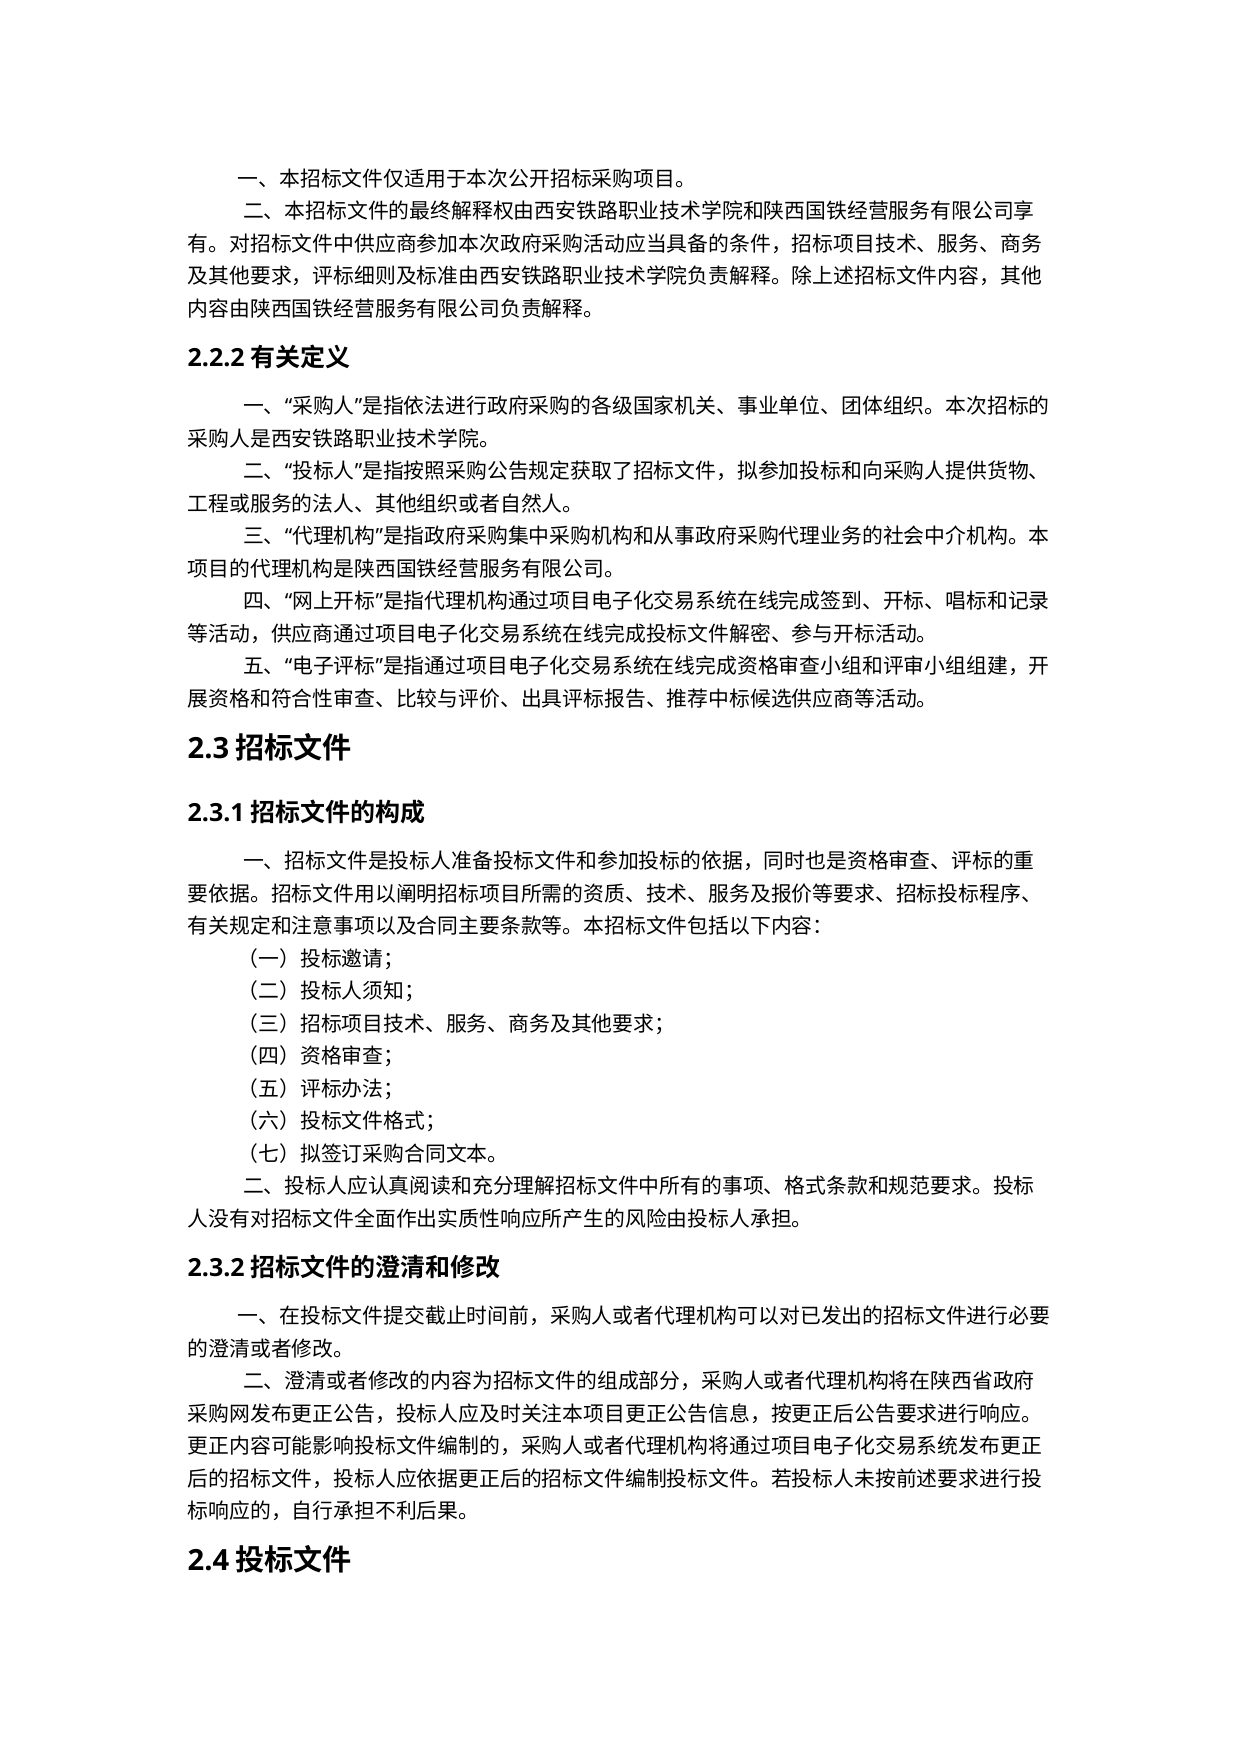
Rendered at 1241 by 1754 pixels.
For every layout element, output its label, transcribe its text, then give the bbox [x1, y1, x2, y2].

text 四、“网上开标”是指代理机构通过项目电子化交易系统在线完成签到、开标、唱标和记录等活动，供应商通过项目电子化交易系统在线完成投标文件解密、参与开标活动。 [187, 584, 1053, 649]
text （四）资格审查； [187, 1039, 1053, 1072]
text 一、招标文件是投标人准备投标文件和参加投标的依据，同时也是资格审查、评标的重要依据。招标文件用以阐明招标项目所需的资质、技术、服务及报价等要求、招标投标程序、有关规定和注意事项以及合同主要条款等。本招标文件包括以下内容： [187, 844, 1053, 942]
text 二、“投标人”是指按照采购公告规定获取了招标文件，拟参加投标和向采购人提供货物、工程或服务的法人、其他组织或者自然人。 [187, 454, 1053, 519]
text 2.3.2招标文件的澄清和修改 [187, 1234, 1053, 1299]
text 五、“电子评标”是指通过项目电子化交易系统在线完成资格审查小组和评审小组组建，开展资格和符合性审查、比较与评价、出具评标报告、推荐中标候选供应商等活动。 [187, 649, 1053, 714]
text 2.4投标文件 [187, 1527, 1053, 1592]
text （三）招标项目技术、服务、商务及其他要求； [187, 1007, 1053, 1039]
text 2.3招标文件 [187, 714, 1053, 779]
text 2.2.2有关定义 [187, 324, 1053, 389]
text 二、本招标文件的最终解释权由西安铁路职业技术学院和陕西国铁经营服务有限公司享有。对招标文件中供应商参加本次政府采购活动应当具备的条件，招标项目技术、服务、商务及其他要求，评标细则及标准由西安铁路职业技术学院负责解释。除上述招标文件内容，其他内容由陕西国铁经营服务有限公司负责解释。 [187, 194, 1053, 324]
text 一、本招标文件仅适用于本次公开招标采购项目。 [187, 162, 1053, 194]
text （六）投标文件格式； [187, 1104, 1053, 1137]
text 二、澄清或者修改的内容为招标文件的组成部分，采购人或者代理机构将在陕西省政府采购网发布更正公告，投标人应及时关注本项目更正公告信息，按更正后公告要求进行响应。更正内容可能影响投标文件编制的，采购人或者代理机构将通过项目电子化交易系统发布更正后的招标文件，投标人应依据更正后的招标文件编制投标文件。若投标人未按前述要求进行投标响应的，自行承担不利后果。 [187, 1364, 1053, 1527]
text 一、“采购人”是指依法进行政府采购的各级国家机关、事业单位、团体组织。本次招标的采购人是西安铁路职业技术学院。 [187, 389, 1053, 454]
text （一）投标邀请； [187, 942, 1053, 974]
text （七）拟签订采购合同文本。 [187, 1137, 1053, 1169]
text （二）投标人须知； [187, 974, 1053, 1007]
text 2.3.1招标文件的构成 [187, 779, 1053, 844]
text 三、“代理机构”是指政府采购集中采购机构和从事政府采购代理业务的社会中介机构。本项目的代理机构是陕西国铁经营服务有限公司。 [187, 519, 1053, 584]
text 二、投标人应认真阅读和充分理解招标文件中所有的事项、格式条款和规范要求。投标人没有对招标文件全面作出实质性响应所产生的风险由投标人承担。 [187, 1169, 1053, 1234]
text （五）评标办法； [187, 1072, 1053, 1104]
text 一、在投标文件提交截止时间前，采购人或者代理机构可以对已发出的招标文件进行必要的澄清或者修改。 [187, 1299, 1053, 1364]
